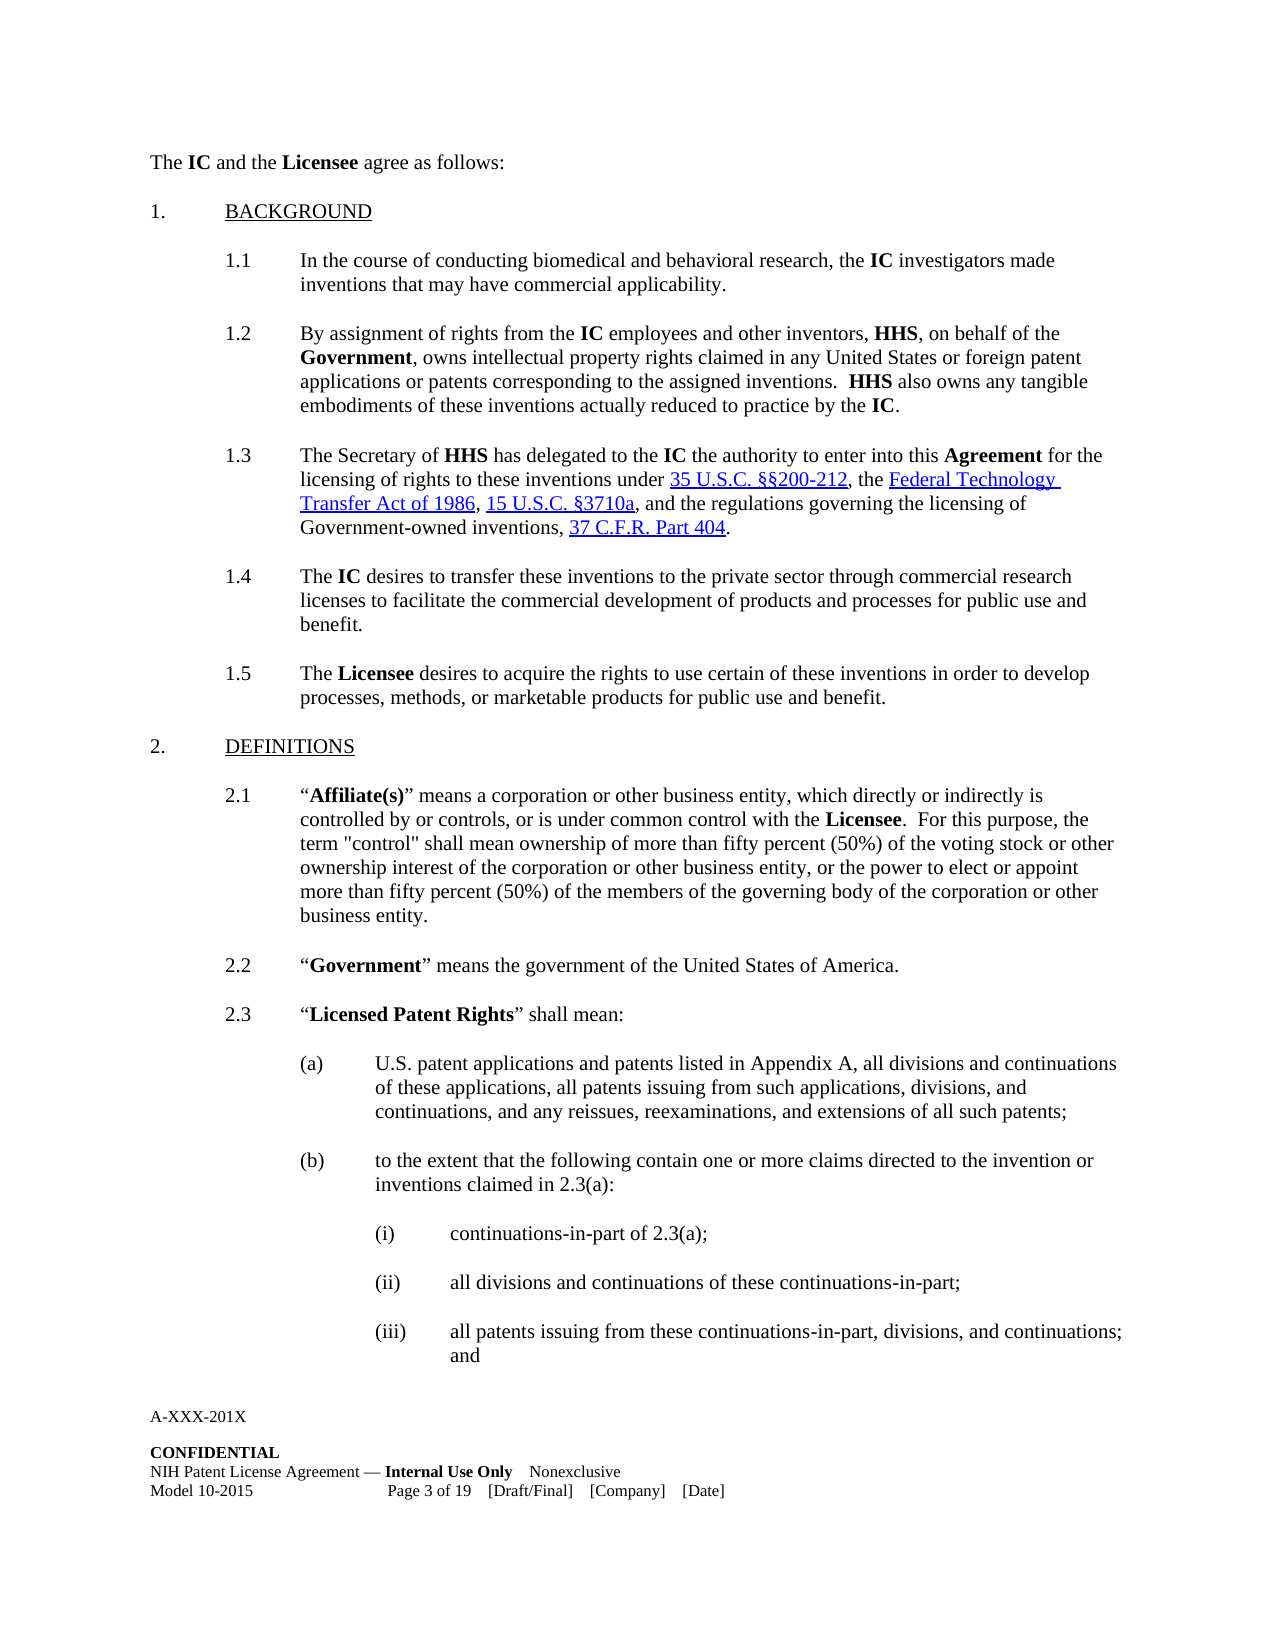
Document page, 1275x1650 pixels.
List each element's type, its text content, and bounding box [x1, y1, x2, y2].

text “Affiliate(s)” means a corporation or other business entity, which directly or indirectly is controlled by or controls, or is under common control with the Licensee. For this purpose, the term "control" shall mean ownership of more than fifty percent (50%) of the voting stock or other ownership interest of the corporation or other business entity, or the power to elect or appoint more than fifty percent (50%) of the members of the governing body of the corporation or other business entity. [225, 783, 1125, 927]
text continuations-in-part of 2.3(a); [375, 1221, 1125, 1245]
text to the extent that the following contain one or more claims directed to the invention or inventions claimed in 2.3(a): [300, 1148, 1125, 1196]
text “Licensed Patent Rights” shall mean: [225, 1002, 1125, 1026]
text The IC desires to transfer these inventions to the private sector through commercial research licenses to facilitate the commercial development of products and processes for public use and benefit. [225, 564, 1125, 636]
text DEFINITIONS [150, 734, 1125, 758]
text U.S. patent applications and patents listed in Appendix A, all divisions and continuations of these applications, all patents issuing from such applications, divisions, and continuations, and any reissues, reexaminations, and extensions of all such patents; [300, 1051, 1125, 1123]
text all patents issuing from these continuations-in-part, divisions, and continuations; and [375, 1319, 1125, 1367]
text all divisions and continuations of these continuations-in-part; [375, 1270, 1125, 1294]
text The Licensee desires to acquire the rights to use certain of these inventions in order to develop processes, methods, or marketable products for public use and benefit. [225, 661, 1125, 709]
text The Secretary of HHS has delegated to the IC the authority to enter into this Agreement for the licensing of rights to these inventions under 35 U.S.C. §§200-212, the Federal Technology Transfer Act of 1986, 15 U.S.C. §3710a, and the regulations governing the licensing of Government-owned inventions, 37 C.F.R. Part 404. [225, 442, 1125, 539]
text “Government” means the government of the United States of America. [225, 952, 1125, 977]
text BACKGROUND [150, 199, 1125, 223]
text The IC and the Licensee agree as follows: [150, 150, 1125, 174]
text By assignment of rights from the IC employees and other inventors, HHS, on behalf of the Government, owns intellectual property rights claimed in any United States or foreign patent applications or patents corresponding to the assigned inventions. HHS also owns any tangible embodiments of these inventions actually reduced to practice by the IC. [225, 321, 1125, 417]
text In the course of conducting biomedical and behavioral research, the IC investigators made inventions that may have commercial applicability. [225, 248, 1125, 296]
